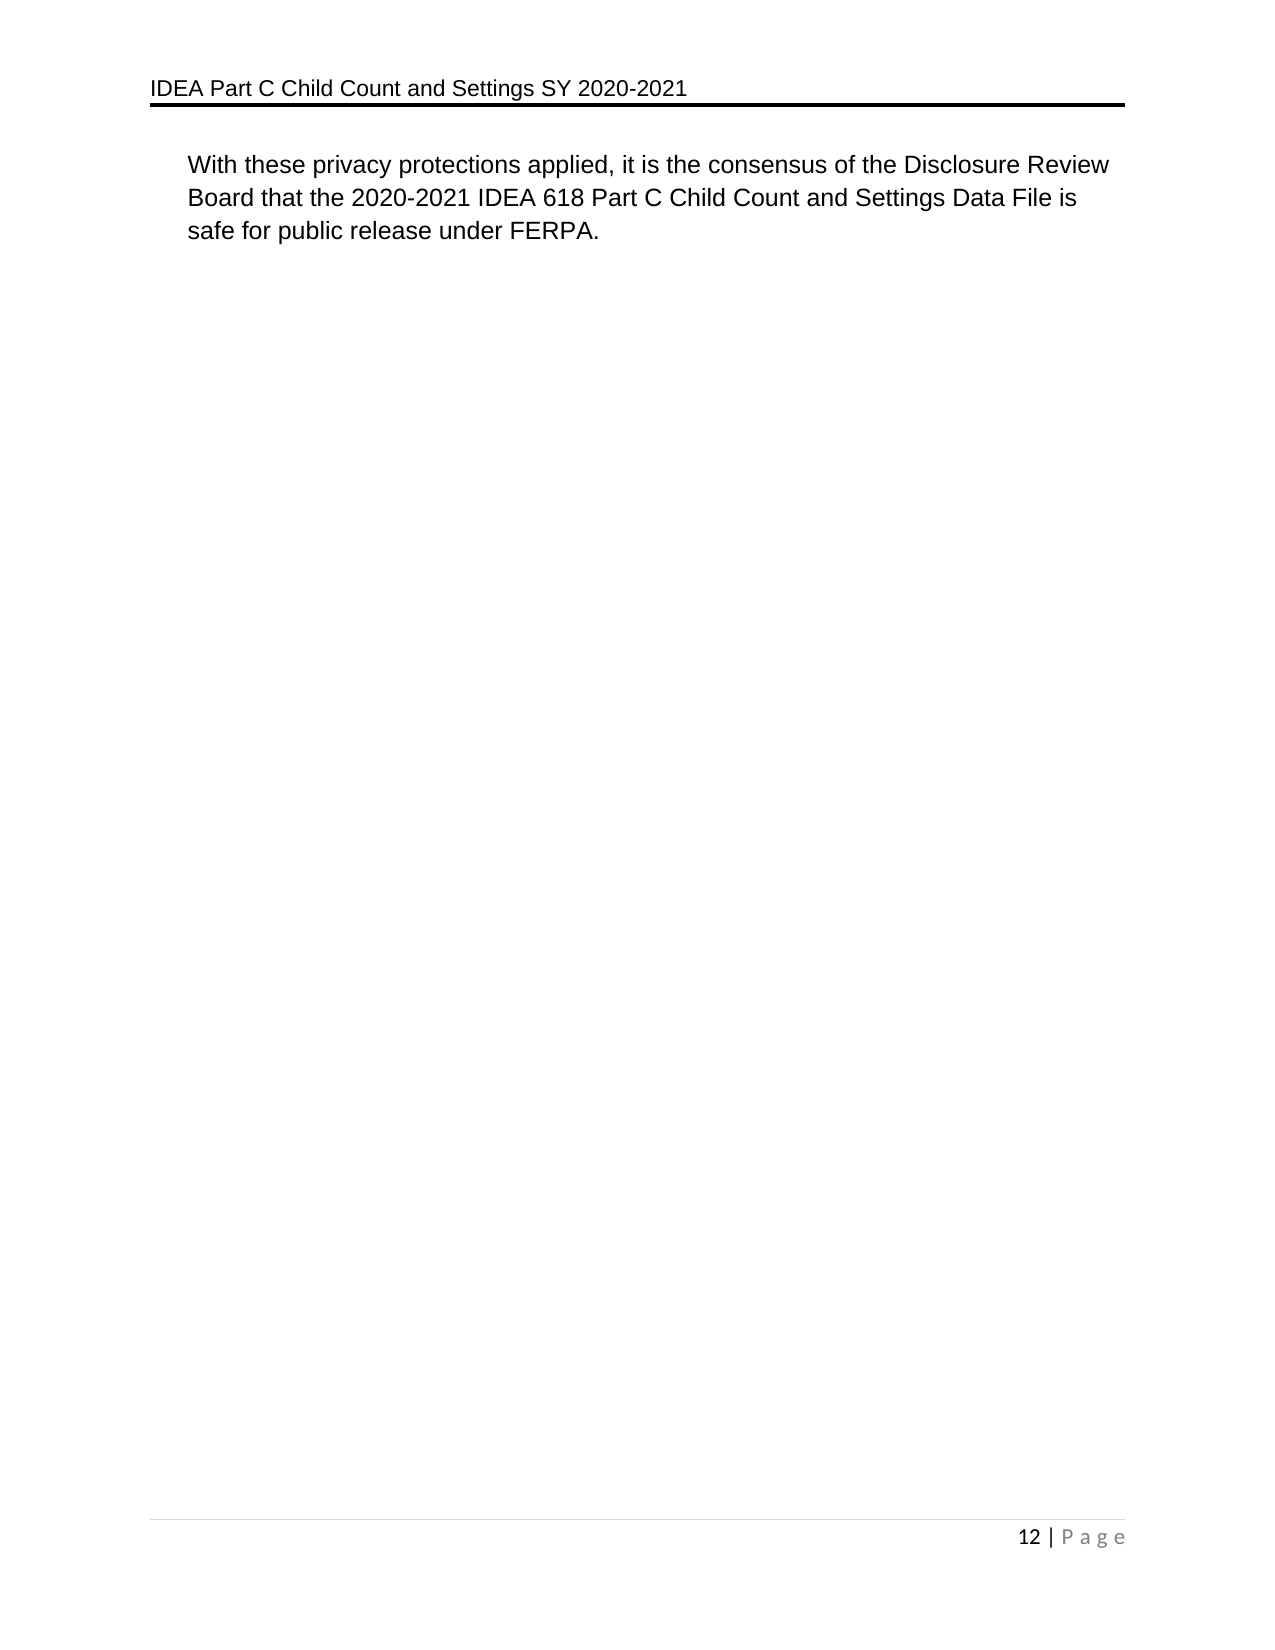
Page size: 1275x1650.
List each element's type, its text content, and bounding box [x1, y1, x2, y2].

text With these privacy protections applied, it is the consensus of the Disclosure Review Board that the 2020-2021 IDEA 618 Part C Child Count and Settings Data File is safe for public release under FERPA. [187, 150, 1125, 245]
